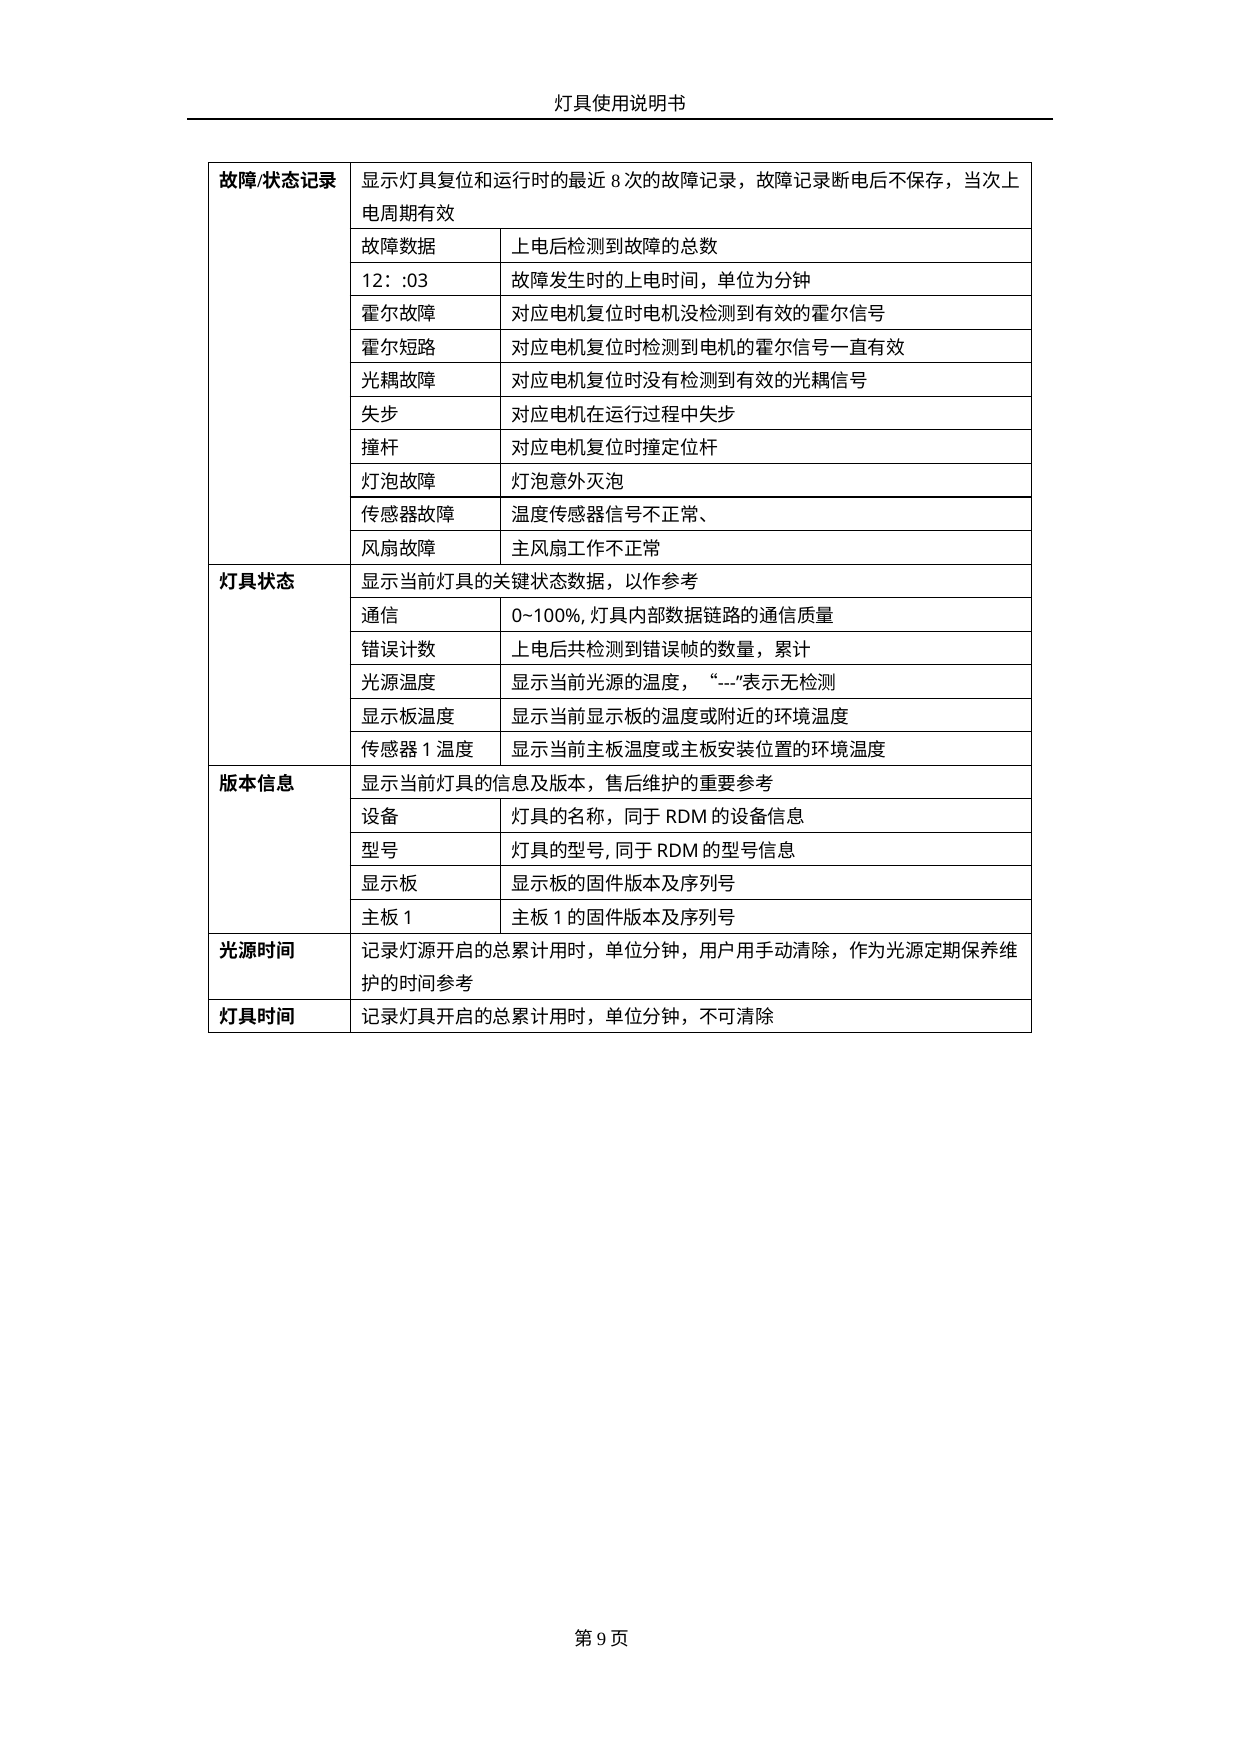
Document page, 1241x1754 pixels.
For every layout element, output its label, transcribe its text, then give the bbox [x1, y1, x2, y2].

table_cell 灯具的名称，同于RDM的设备信息 [501, 799, 1031, 832]
table_cell 通信 [351, 598, 500, 631]
table_cell 光源温度 [351, 665, 500, 698]
table_cell 版本信息 [209, 766, 350, 932]
table_cell 失步 [351, 397, 500, 429]
table_cell 主板1的固件版本及序列号 [501, 900, 1031, 932]
table_cell 灯泡故障 [351, 464, 500, 496]
table_cell 显示板的固件版本及序列号 [501, 866, 1031, 899]
table_cell 设备 [351, 799, 500, 832]
table_cell 传感器1温度 [351, 732, 500, 765]
table_cell 风扇故障 [351, 531, 500, 563]
table_cell 上电后检测到故障的总数 [501, 229, 1031, 262]
table_cell 显示板 [351, 866, 500, 899]
table_cell 12：:03 [351, 263, 500, 295]
table_cell 撞杆 [351, 430, 500, 463]
table_cell 灯具状态 [209, 565, 350, 765]
table_cell 对应电机复位时电机没检测到有效的霍尔信号 [501, 296, 1031, 329]
table_cell 对应电机复位时检测到电机的霍尔信号一直有效 [501, 330, 1031, 362]
table_cell 显示灯具复位和运行时的最近8次的故障记录，故障记录断电后不保存，当次上电周期有效 [351, 163, 1031, 228]
table_cell 霍尔故障 [351, 296, 500, 329]
table_cell 对应电机复位时撞定位杆 [501, 430, 1031, 463]
table_cell 光耦故障 [351, 363, 500, 396]
table_cell 对应电机复位时没有检测到有效的光耦信号 [501, 363, 1031, 396]
table_cell 显示当前灯具的信息及版本，售后维护的重要参考 [351, 766, 1031, 798]
table_cell 故障数据 [351, 229, 500, 262]
table_cell 记录灯具开启的总累计用时，单位分钟，不可清除 [351, 1000, 1031, 1032]
table_cell 主板1 [351, 900, 500, 932]
table_cell 显示当前灯具的关键状态数据，以作参考 [351, 565, 1031, 597]
table_cell 显示当前显示板的温度或附近的环境温度 [501, 699, 1031, 731]
table_cell 显示板温度 [351, 699, 500, 731]
table_cell 显示当前光源的温度，“---”表示无检测 [501, 665, 1031, 698]
table_cell 型号 [351, 833, 500, 865]
table_cell 主风扇工作不正常 [501, 531, 1031, 563]
table_cell 故障发生时的上电时间，单位为分钟 [501, 263, 1031, 295]
table_cell 显示当前主板温度或主板安装位置的环境温度 [501, 732, 1031, 765]
table_cell 灯具的型号, 同于RDM的型号信息 [501, 833, 1031, 865]
table_cell 0~100%, 灯具内部数据链路的通信质量 [501, 598, 1031, 631]
table_cell 对应电机在运行过程中失步 [501, 397, 1031, 429]
table_cell 灯泡意外灭泡 [501, 464, 1031, 496]
table_cell 灯具时间 [209, 1000, 350, 1032]
table_cell 霍尔短路 [351, 330, 500, 362]
table_cell 上电后共检测到错误帧的数量，累计 [501, 632, 1031, 664]
table_cell 故障/状态记录 [209, 163, 350, 563]
table_cell 光源时间 [209, 934, 350, 998]
table_cell 记录灯源开启的总累计用时，单位分钟，用户用手动清除，作为光源定期保养维护的时间参考 [351, 934, 1031, 998]
table_cell 温度传感器信号不正常、 [501, 498, 1031, 530]
table_cell 传感器故障 [351, 498, 500, 530]
table_cell 错误计数 [351, 632, 500, 664]
